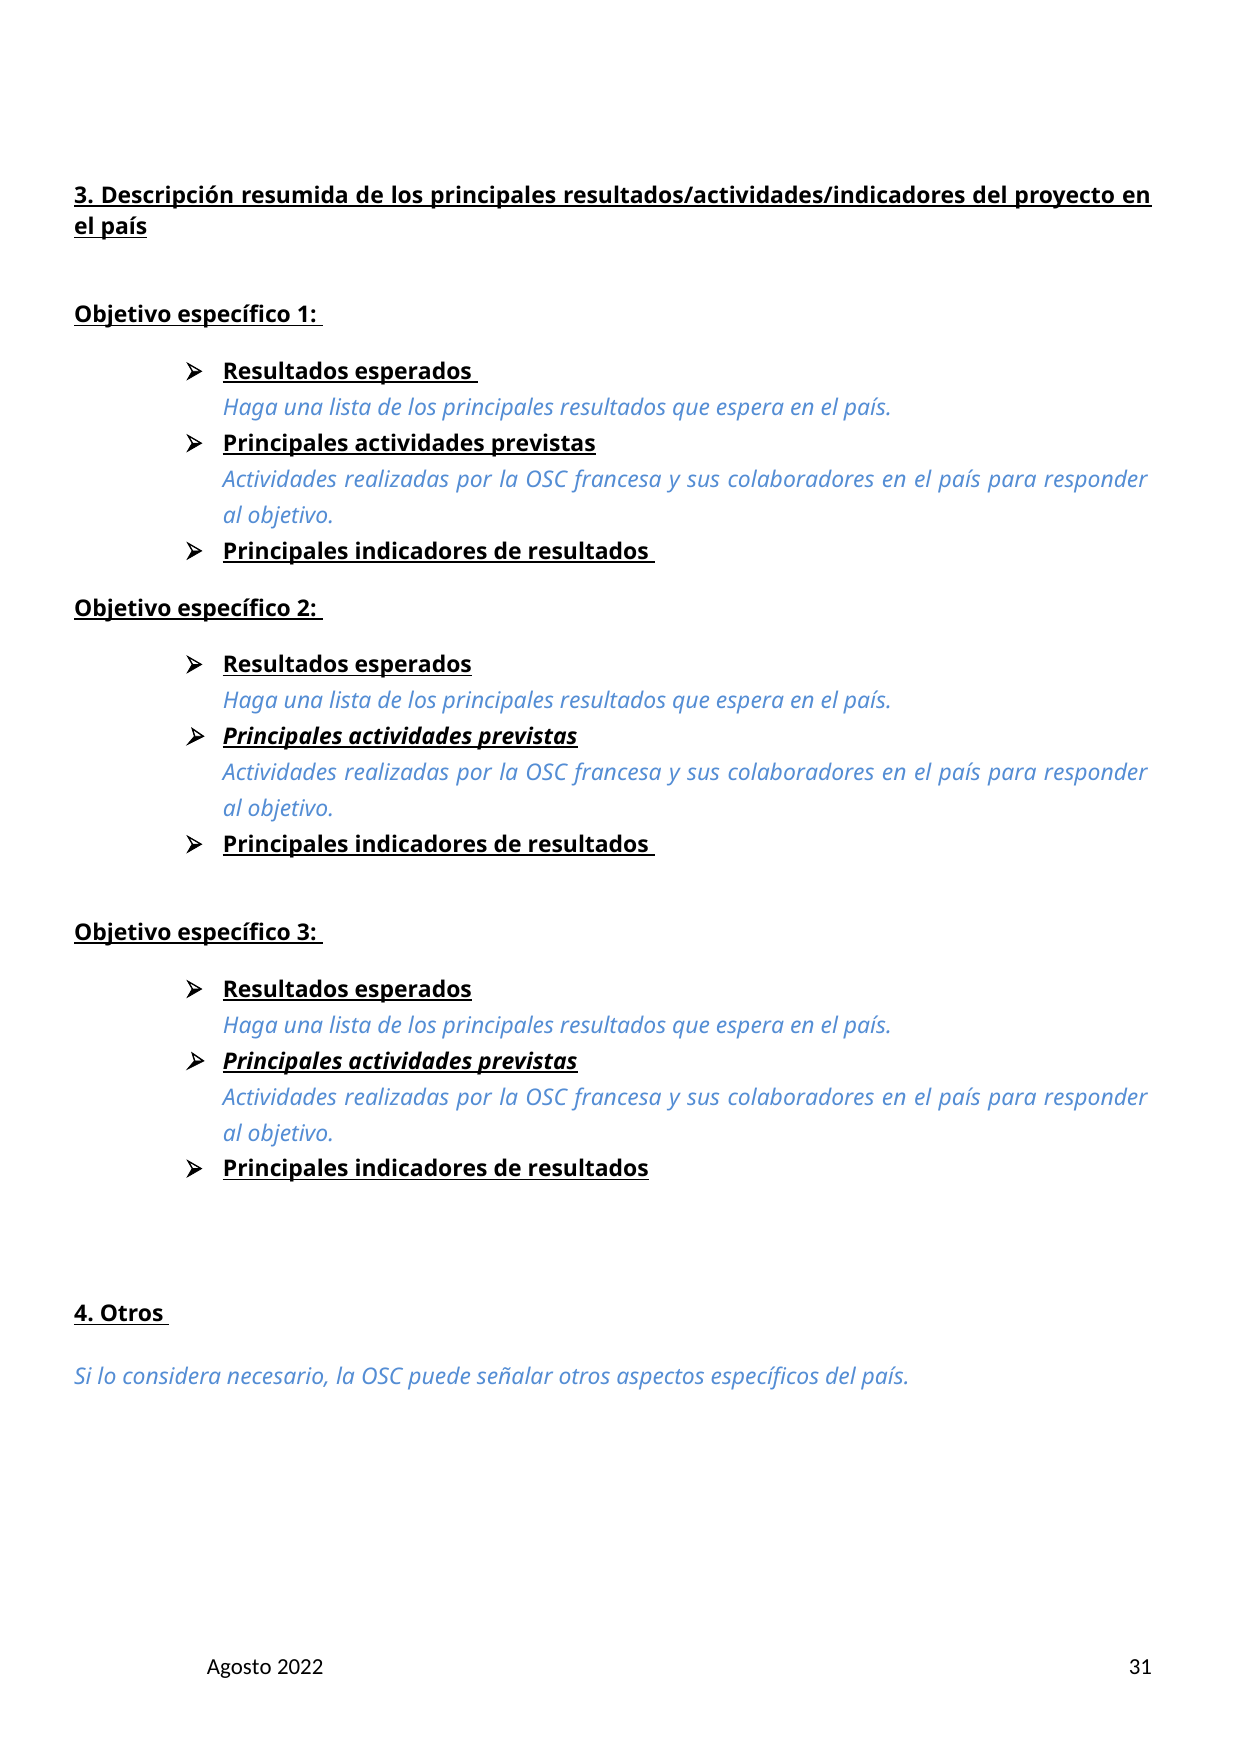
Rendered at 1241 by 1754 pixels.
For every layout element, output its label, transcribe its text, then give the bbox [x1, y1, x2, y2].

text 3. Descripción resumida de los principales resultados/actividades/indicadores del proyecto en el país [74, 179, 1152, 205]
list Resultados esperados [185, 973, 1152, 1004]
list Actividades realizadas por la OSC francesa y sus colaboradores en el país para responder al objetivo. [223, 1081, 1152, 1148]
list Actividades realizadas por la OSC francesa y sus colaboradores en el país para responder al objetivo. [223, 756, 1152, 823]
text 4. Otros [74, 1297, 1152, 1328]
list Principales indicadores de resultados [185, 1152, 1152, 1184]
list Principales actividades previstas [185, 720, 1152, 751]
list Principales indicadores de resultados [185, 828, 1152, 859]
list Haga una lista de los principales resultados que espera en el país. [223, 391, 1152, 422]
list Principales actividades previstas [185, 1044, 1152, 1076]
text Objetivo específico 2: [74, 591, 1152, 623]
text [74, 1360, 1152, 1391]
text Objetivo específico 1: [74, 298, 1152, 329]
text Objetivo específico 3: [74, 916, 1152, 947]
text 3. Descripción resumida de los principales resultados/actividades/indicadores del proyecto en el país [74, 207, 1152, 241]
list Principales actividades previstas [185, 427, 1152, 458]
list Actividades realizadas por la OSC francesa y sus colaboradores en el país para responder al objetivo. [223, 463, 1152, 530]
list Haga una lista de los principales resultados que espera en el país. [223, 1009, 1152, 1040]
list Haga una lista de los principales resultados que espera en el país. [223, 684, 1152, 715]
list Resultados esperados [185, 648, 1152, 679]
list Resultados esperados [185, 355, 1152, 386]
list Principales indicadores de resultados [185, 535, 1152, 566]
